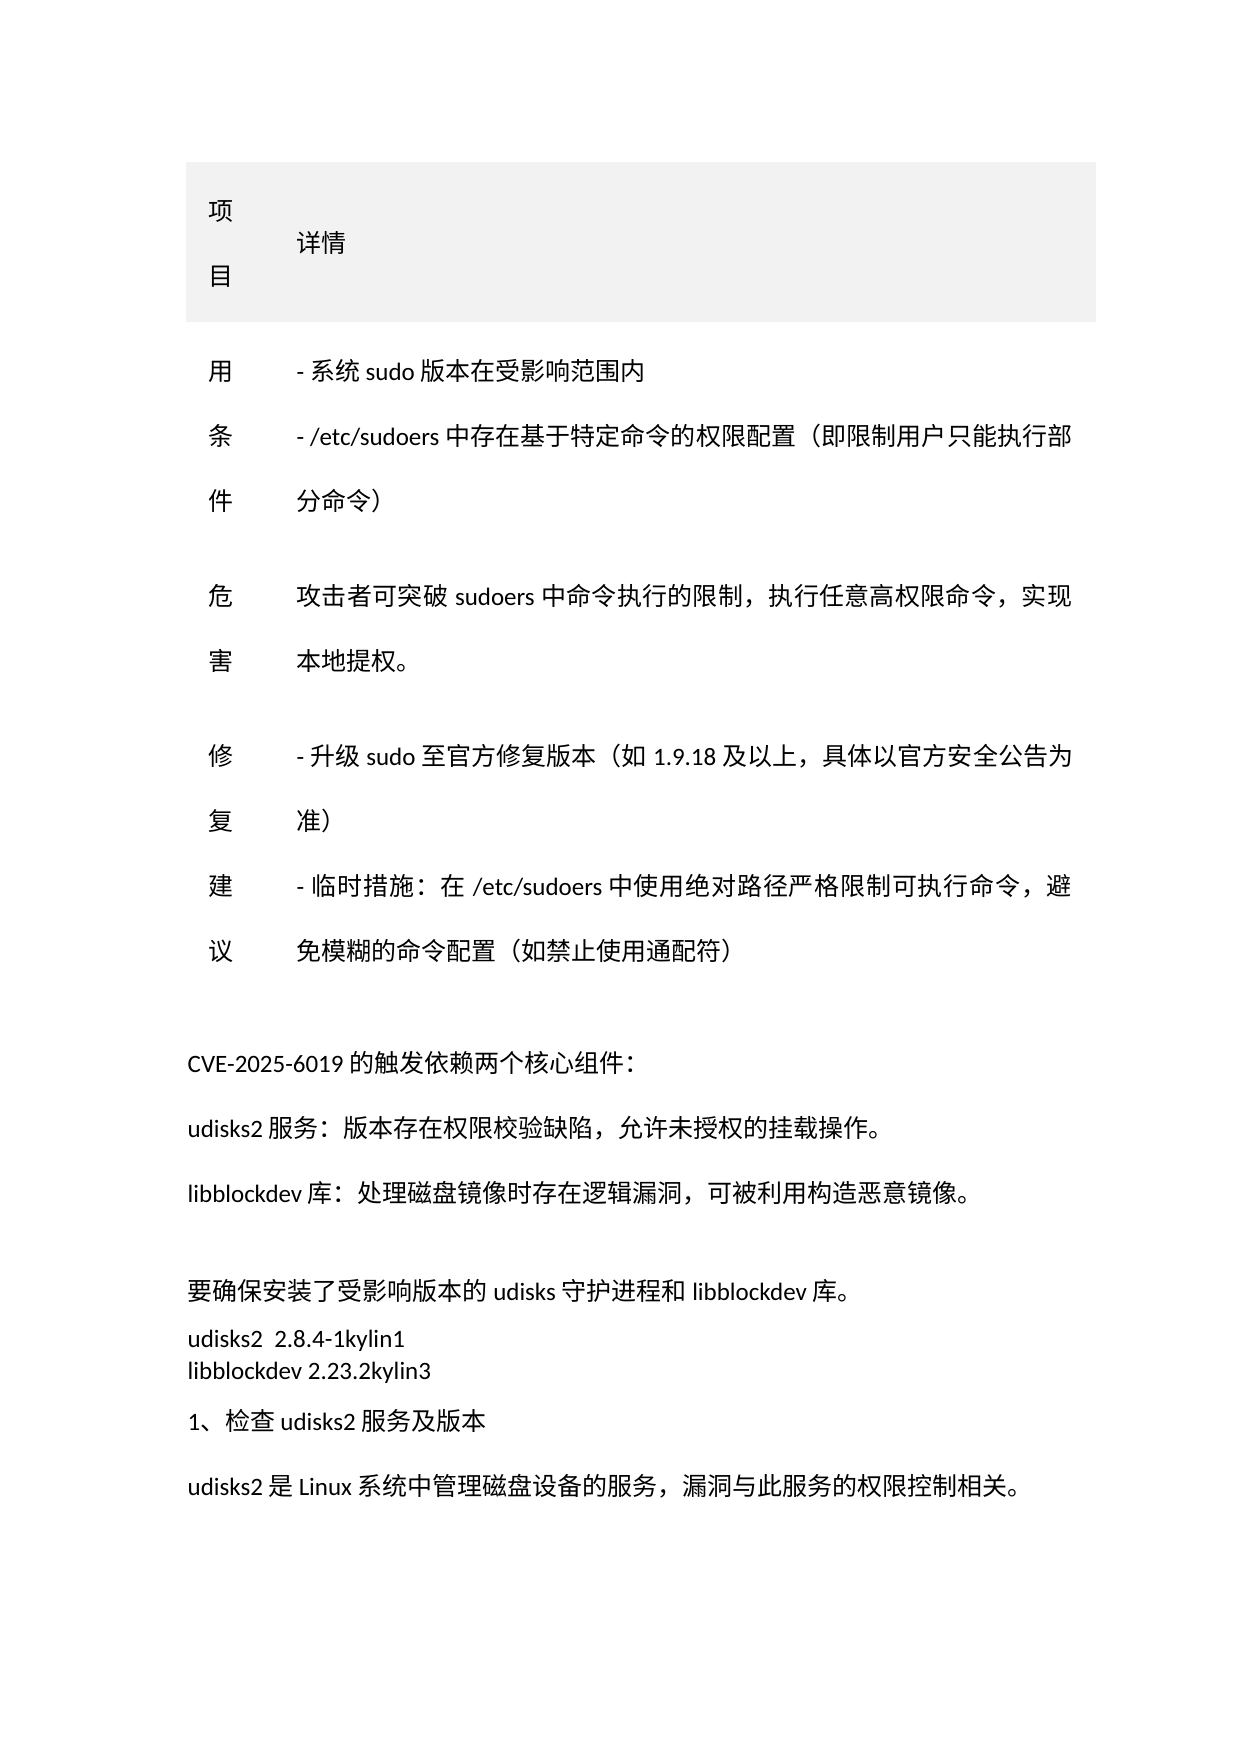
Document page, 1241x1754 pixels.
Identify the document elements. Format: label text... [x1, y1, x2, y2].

table_header 详情 [274, 162, 1096, 322]
text 要确保安装了受影响版本的 udisks 守护进程和 libblockdev 库。 [187, 1257, 1053, 1322]
table_cell 利用条件 [186, 322, 274, 547]
table_cell 危害 [186, 547, 274, 707]
table_header 项目 [186, 162, 274, 322]
text udisks2服务：版本存在权限校验缺陷，允许未授权的挂载操作。 [187, 1094, 1053, 1159]
text udisks2是 Linux 系统中管理磁盘设备的服务，漏洞与此服务的权限控制相关。 [187, 1452, 1053, 1517]
text libblockdev库：处理磁盘镜像时存在逻辑漏洞，可被利用构造恶意镜像。 [187, 1159, 1053, 1224]
text libblockdev 2.23.2kylin3 [187, 1354, 1053, 1387]
text CVE-2025-6019 的触发依赖两个核心组件： [187, 1029, 1053, 1094]
table_cell - 升级 sudo 至官方修复版本（如 1.9.18 及以上，具体以官方安全公告为准） - 临时措施：在 /etc/sudoers 中使用绝对路径严格限制可执行命令，避免模糊的命令配置（如禁止使用通配符） [274, 707, 1096, 997]
table_cell 修复建议 [186, 707, 274, 997]
text udisks2 2.8.4-1kylin1 [187, 1322, 1053, 1354]
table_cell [274, 322, 1096, 547]
text 1、检查udisks2 服务及版本 [187, 1387, 1053, 1452]
table_cell 攻击者可突破 sudoers 中命令执行的限制，执行任意高权限命令，实现本地提权。 [274, 547, 1096, 707]
